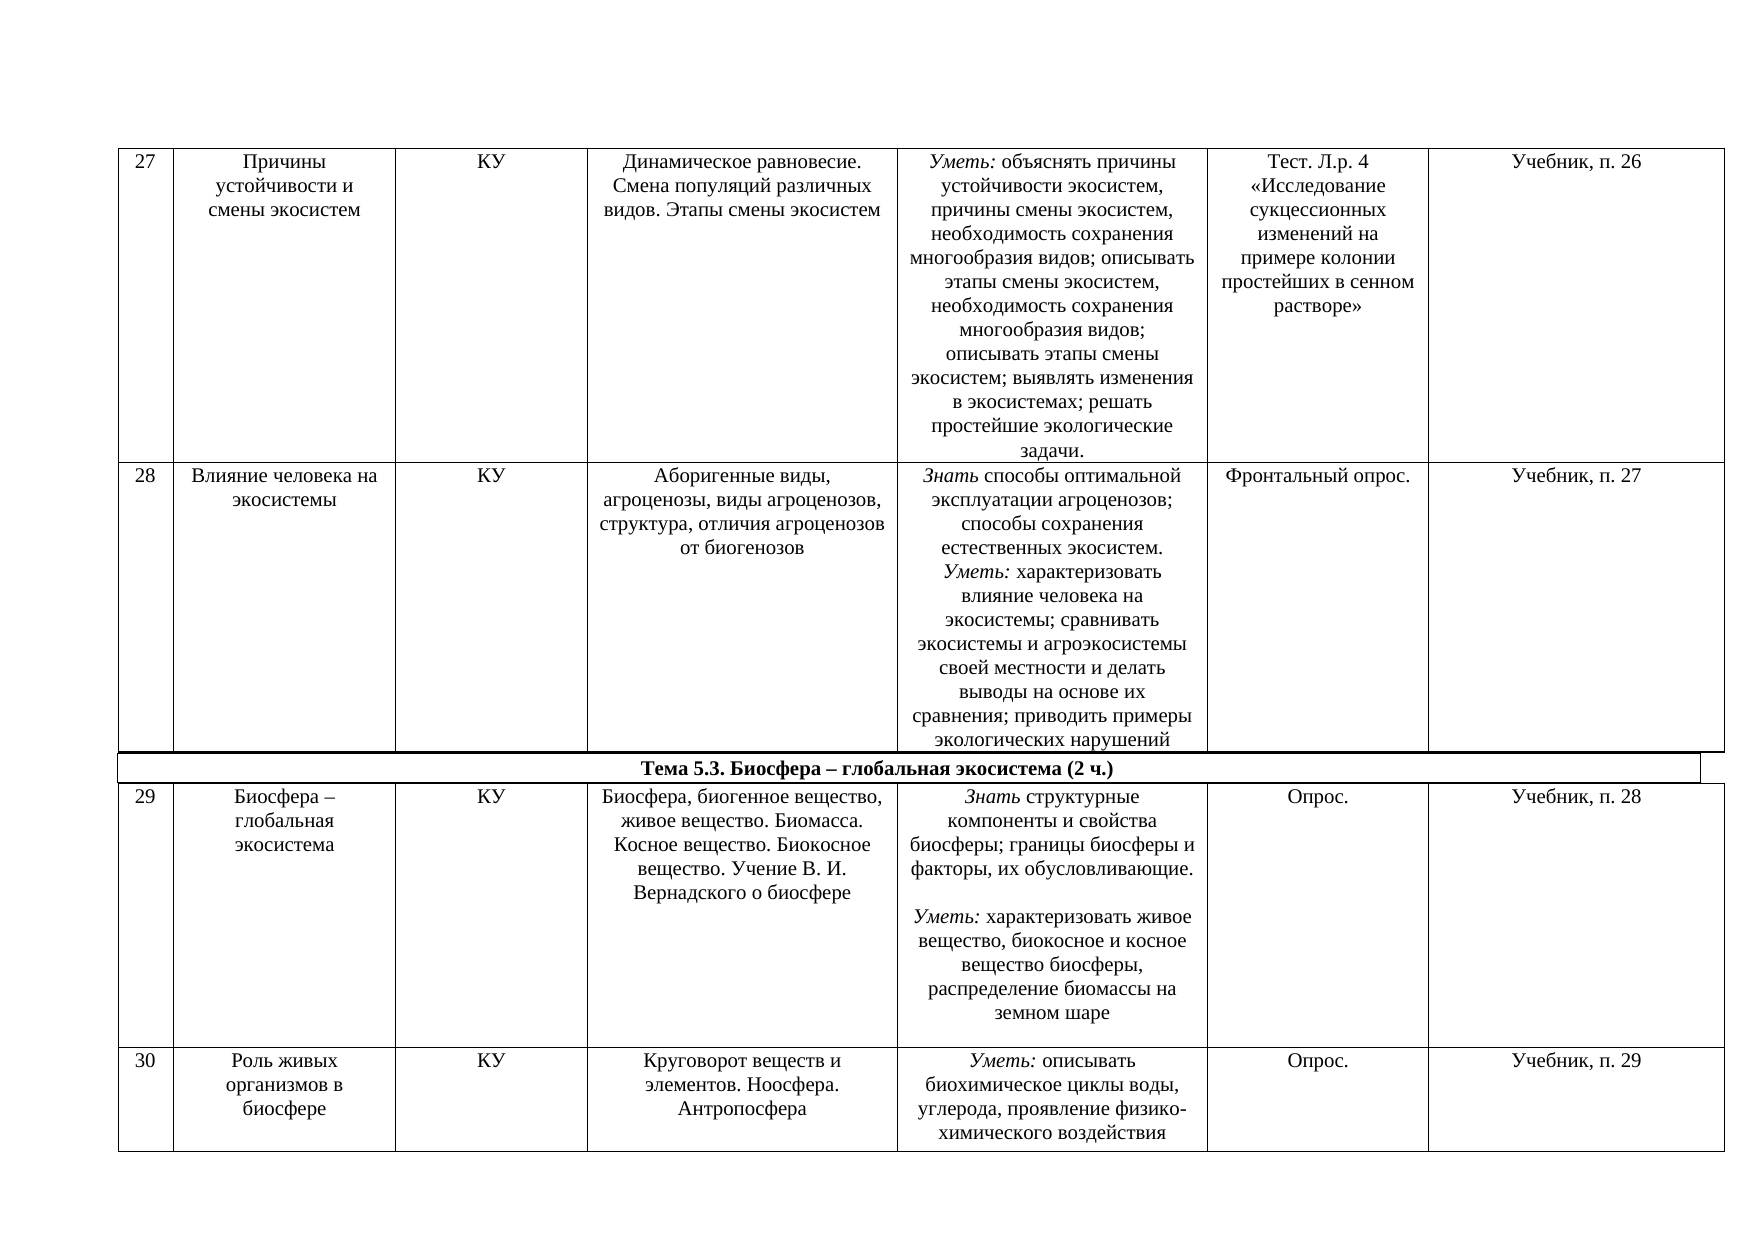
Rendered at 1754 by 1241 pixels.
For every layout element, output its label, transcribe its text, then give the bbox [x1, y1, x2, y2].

table_cell 30 [119, 1048, 173, 1151]
table_cell Динамическое равновесие. Смена популяций различных видов. Этапы смены экосистем [588, 149, 897, 462]
table_cell Учебник, п. 26 [1429, 149, 1724, 462]
table_cell КУ [396, 463, 587, 751]
text Тема 5.3. Биосфера – глобальная экосистема (2 ч.) [118, 754, 1700, 782]
table_cell Причины устойчивости и смены экосистем [174, 149, 395, 462]
table_cell 28 [119, 463, 173, 751]
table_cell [588, 1048, 897, 1151]
table_cell Знать способы оптимальной эксплуатации агроценозов; способы сохранения естественных экосистем. Уметь: характеризовать влияние человека на экосистемы; сравнивать экосистемы и агроэкосистемы своей местности и делать выводы на основе их сравнения; приводить примеры экологических нарушений [898, 463, 1207, 751]
table_cell Опрос. [1208, 1048, 1428, 1151]
table_cell Уметь: объяснять причины устойчивости экосистем, причины смены экосистем, необходимость сохранения многообразия видов; описывать этапы смены экосистем, необходимость сохранения многообразия видов; описывать этапы смены экосистем; выявлять изменения в экосистемах; решать простейшие экологические задачи. [898, 149, 1207, 462]
table_header 29 [119, 784, 173, 1047]
table_header Опрос. [1208, 784, 1428, 1047]
table_header Учебник, п. 28 [1429, 784, 1724, 1047]
table_cell Тест. Л.р. 4 «Исследование сукцессионных изменений на примере колонии простейших в сенном растворе» [1208, 149, 1428, 462]
table_header Биосфера, биогенное вещество, живое вещество. Биомасса. Косное вещество. Биокосное вещество. Учение В. И. Вернадского о биосфере [588, 784, 897, 1047]
table_cell КУ [396, 149, 587, 462]
table_header КУ [396, 784, 587, 1047]
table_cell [898, 1048, 1207, 1151]
table_cell Учебник, п. 29 [1429, 1048, 1724, 1151]
table_header Биосфера – глобальная экосистема [174, 784, 395, 1047]
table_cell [174, 1048, 395, 1151]
table_cell Учебник, п. 27 [1429, 463, 1724, 751]
table_cell 27 [119, 149, 173, 462]
table_cell КУ [396, 1048, 587, 1151]
table_header Знать структурные компоненты и свойства биосферы; границы биосферы и факторы, их обусловливающие. Уметь: характеризовать живое вещество, биокосное и косное вещество биосферы, распределение биомассы на земном шаре [898, 784, 1207, 1047]
table_cell Фронтальный опрос. [1208, 463, 1428, 751]
table_cell Аборигенные виды, агроценозы, виды агроценозов, структура, отличия агроценозов от биогенозов [588, 463, 897, 751]
table_cell Влияние человека на экосистемы [174, 463, 395, 751]
